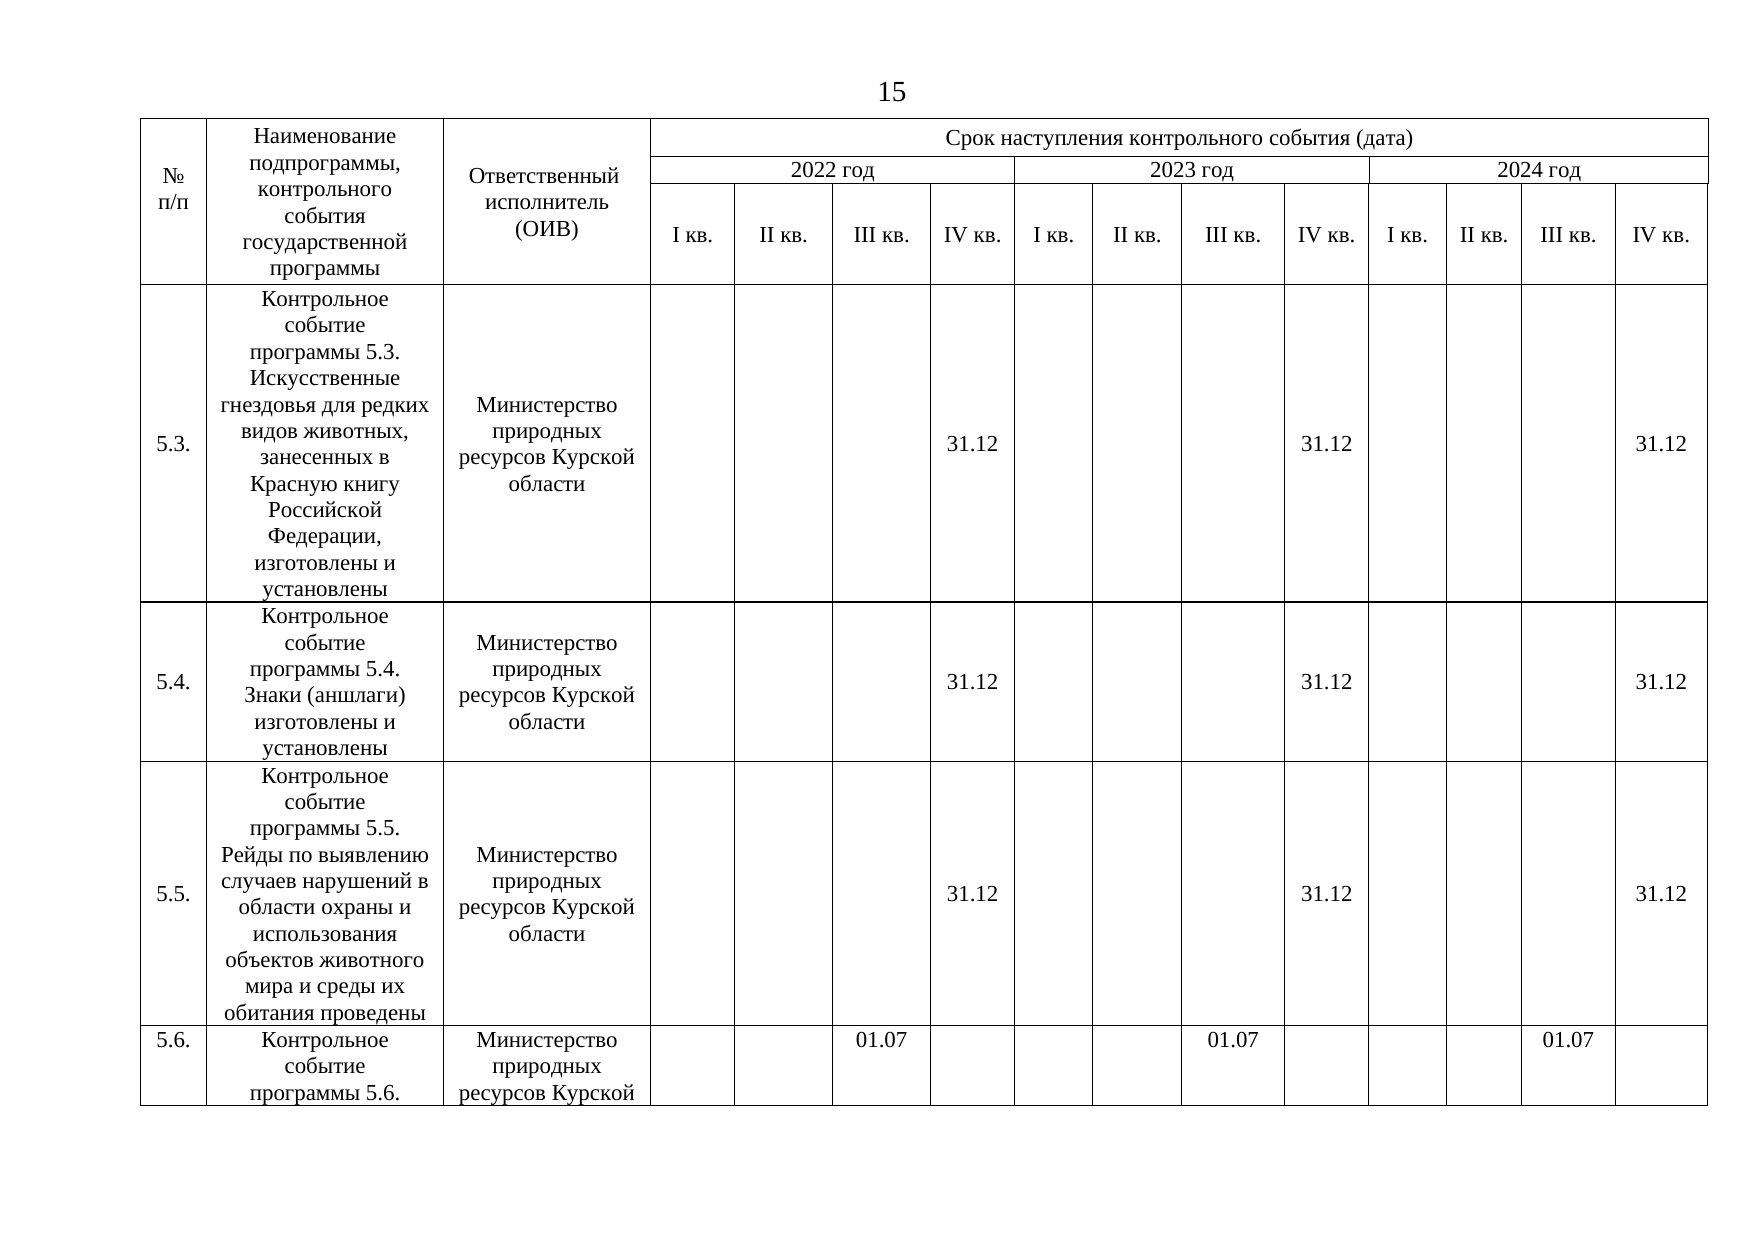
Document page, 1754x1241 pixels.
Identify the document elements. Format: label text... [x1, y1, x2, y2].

table_cell 5.4. [141, 603, 206, 761]
table_cell IV кв. [931, 184, 1014, 284]
table_cell [1447, 285, 1521, 601]
table_cell Министерство природных ресурсов Курской области [444, 762, 650, 1025]
table_cell [651, 285, 734, 601]
table_cell [1369, 285, 1446, 601]
table_cell [1285, 1026, 1368, 1105]
table_cell [1447, 1026, 1521, 1105]
table_cell [1447, 603, 1521, 761]
table_cell [1182, 285, 1284, 601]
table_cell [833, 603, 930, 761]
table_cell [651, 1026, 734, 1105]
table_cell Контрольное событие программы 5.3. Искусственные гнездовья для редких видов животных, занесенных в Красную книгу Российской Федерации, изготовлены и установлены [207, 285, 443, 601]
table_cell [1522, 285, 1615, 601]
table_header № п/п [141, 119, 206, 284]
table_cell 01.07 [1182, 1026, 1284, 1105]
table_header Срок наступления контрольного события (дата) [651, 119, 1708, 156]
table_cell I кв. [1369, 184, 1446, 284]
table_cell Контрольное событие программы 5.6. Учет численности объектов животного мира на территории Курской области осуществлен [207, 1026, 443, 1105]
table_cell 2023 год [1015, 157, 1369, 183]
table_cell 2022 год [651, 157, 1014, 183]
table_cell [1369, 603, 1446, 761]
table_cell 31.12 [1616, 762, 1707, 1025]
table_cell II кв. [1447, 184, 1521, 284]
table_cell 31.12 [1616, 285, 1707, 601]
table_cell Министерство природных ресурсов Курской области [444, 603, 650, 761]
table_cell [1093, 762, 1181, 1025]
table_cell 5.6. [141, 1026, 206, 1105]
table_cell [735, 1026, 832, 1105]
table_cell III кв. [1182, 184, 1284, 284]
table_cell [931, 1026, 1014, 1105]
table_cell 5.3. [141, 285, 206, 601]
table_cell [833, 285, 930, 601]
table_cell [1182, 603, 1284, 761]
table_cell Министерство природных ресурсов Курской области [444, 285, 650, 601]
table_cell [1369, 1026, 1446, 1105]
table_cell I кв. [1015, 184, 1092, 284]
table_cell II кв. [735, 184, 832, 284]
table_cell [735, 285, 832, 601]
table_cell 5.5. [141, 762, 206, 1025]
table_cell [1447, 762, 1521, 1025]
table_cell 31.12 [1285, 762, 1368, 1025]
table_cell 31.12 [1616, 603, 1707, 761]
table_cell II кв. [1093, 184, 1181, 284]
table_cell [1093, 1026, 1181, 1105]
table_cell III кв. [833, 184, 930, 284]
table_cell [833, 762, 930, 1025]
table_cell 31.12 [931, 603, 1014, 761]
table_cell [1015, 603, 1092, 761]
table_cell [1093, 603, 1181, 761]
table_cell Министерство природных ресурсов Курской области [444, 1026, 650, 1105]
table_cell 31.12 [1285, 603, 1368, 761]
table_cell Контрольное событие программы 5.5. Рейды по выявлению случаев нарушений в области охраны и использования объектов животного мира и среды их обитания проведены [207, 762, 443, 1025]
table_cell [1522, 603, 1615, 761]
table_cell 31.12 [931, 762, 1014, 1025]
table_cell [1015, 762, 1092, 1025]
table_cell III кв. [1522, 184, 1615, 284]
table_cell IV кв. [1285, 184, 1368, 284]
table_cell I кв. [651, 184, 734, 284]
table_cell [1015, 285, 1092, 601]
table_cell Контрольное событие программы 5.4. Знаки (аншлаги) изготовлены и установлены [207, 603, 443, 761]
table_cell [1182, 762, 1284, 1025]
table_cell [1616, 1026, 1707, 1105]
table_cell [651, 603, 734, 761]
table_cell [1369, 762, 1446, 1025]
table_cell [1093, 285, 1181, 601]
table_cell 31.12 [931, 285, 1014, 601]
table_cell [735, 762, 832, 1025]
table_header Наименование подпрограммы, контрольного события государственной программы [207, 119, 443, 284]
table_header Ответственный исполнитель (ОИВ) [444, 119, 650, 284]
table_cell IV кв. [1616, 184, 1707, 284]
table_cell 01.07 [1522, 1026, 1615, 1105]
table_cell [735, 603, 832, 761]
table_cell 2024 год [1370, 157, 1708, 183]
table_cell [1015, 1026, 1092, 1105]
table_cell 01.07 [833, 1026, 930, 1105]
table_cell [1522, 762, 1615, 1025]
table_cell 31.12 [1285, 285, 1368, 601]
table_cell [651, 762, 734, 1025]
